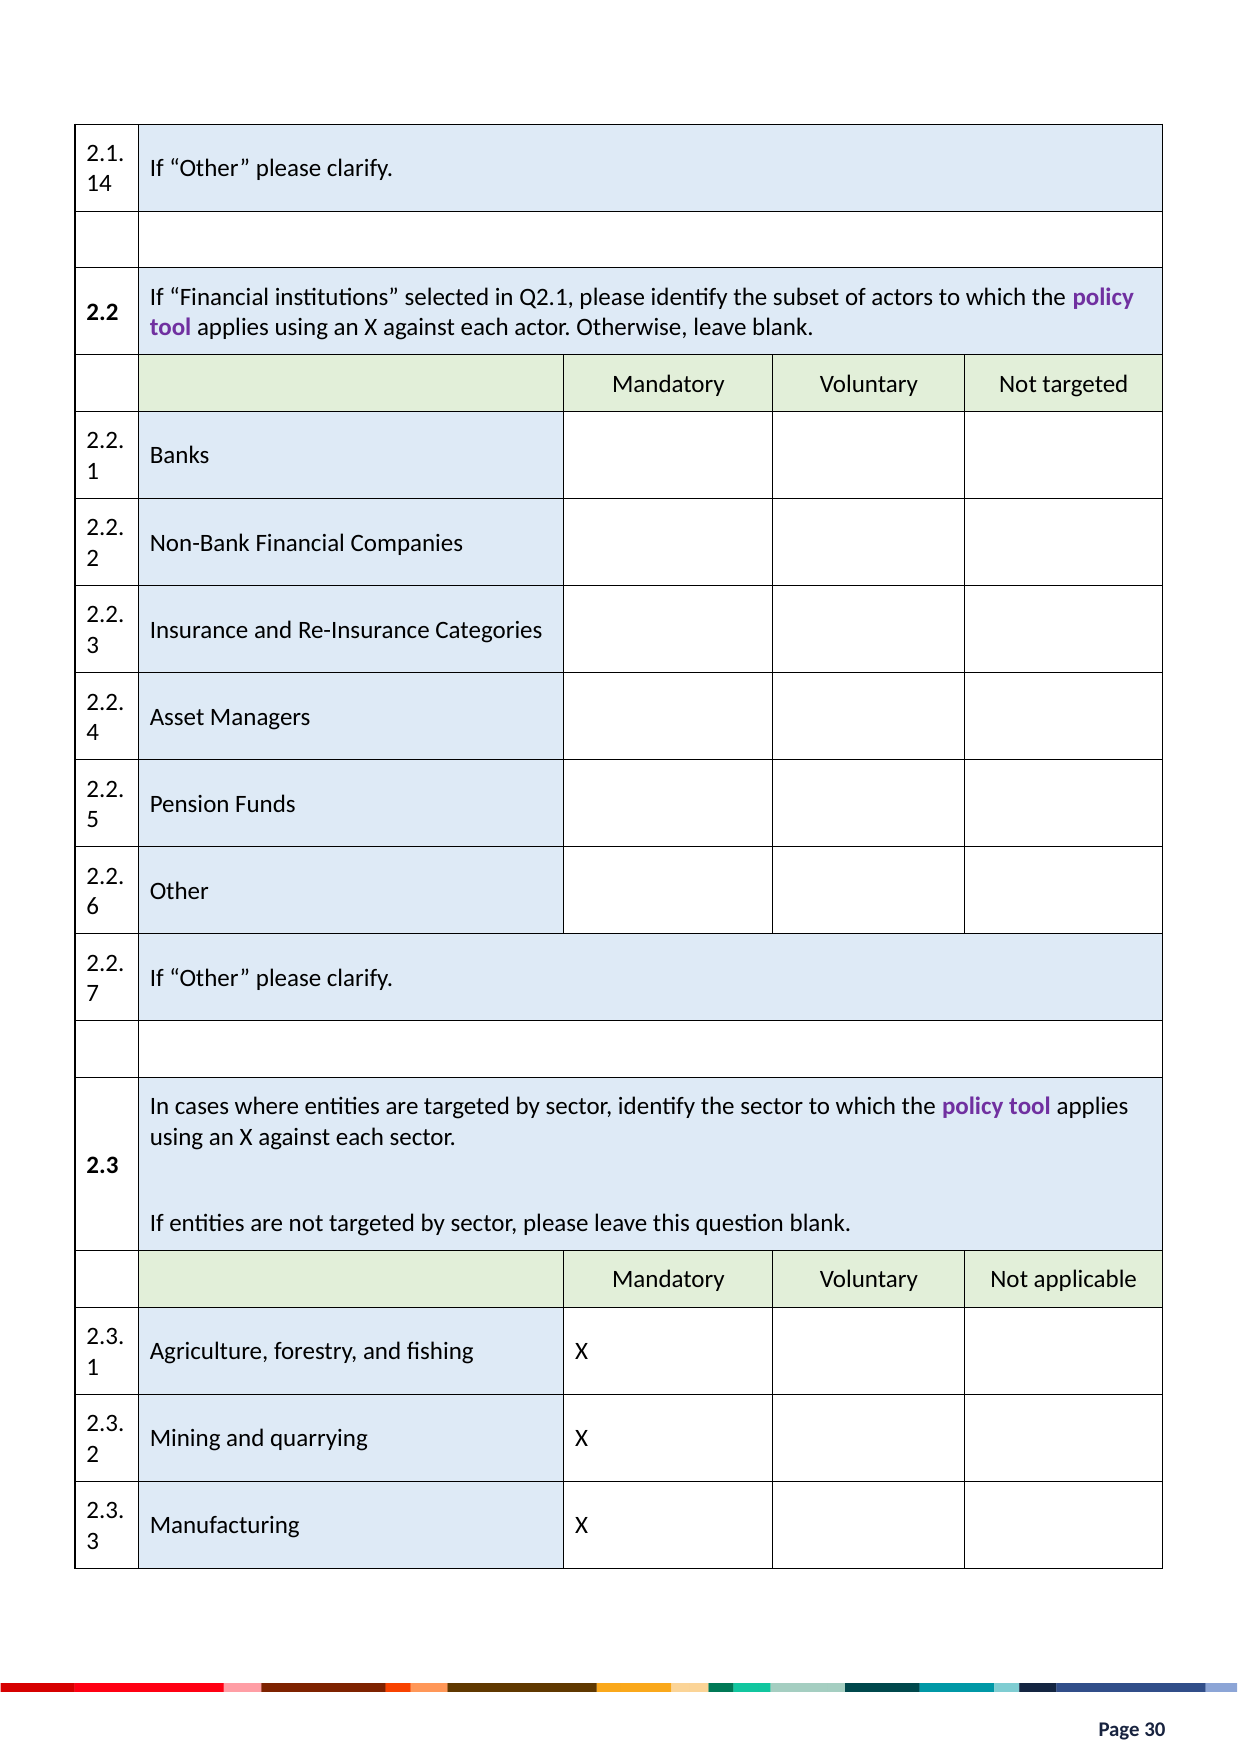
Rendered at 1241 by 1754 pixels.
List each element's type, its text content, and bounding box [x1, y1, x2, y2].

table_cell [564, 586, 772, 672]
table_cell Agriculture, forestry, and fishing [139, 1308, 563, 1394]
table_cell 2.2.6 [76, 847, 138, 933]
table_cell [965, 1308, 1162, 1394]
table_cell [773, 412, 964, 498]
table_cell Asset Managers [139, 673, 563, 759]
table_cell [965, 499, 1162, 585]
table_cell Voluntary [773, 355, 964, 411]
table_cell Not targeted [965, 355, 1162, 411]
table_cell [773, 1482, 964, 1568]
table_cell [76, 212, 138, 267]
table_cell [773, 847, 964, 933]
picture [0, 1683, 1236, 1692]
table_cell Not applicable [965, 1251, 1162, 1307]
table_cell [139, 1251, 563, 1307]
table_cell [773, 673, 964, 759]
table_cell Pension Funds [139, 760, 563, 846]
table_cell 2.2.4 [76, 673, 138, 759]
table_cell 2.3.3 [76, 1482, 138, 1568]
table_cell [965, 586, 1162, 672]
table_cell [564, 760, 772, 846]
table_cell [965, 847, 1162, 933]
table_cell If “Other” please clarify. [139, 125, 1162, 211]
table_cell 2.3 [76, 1078, 138, 1250]
table_cell [965, 760, 1162, 846]
table_cell [139, 1021, 1162, 1077]
table_cell [965, 1482, 1162, 1568]
table_cell 2.2 [76, 268, 138, 354]
table_cell [564, 499, 772, 585]
table_cell [773, 499, 964, 585]
table_cell [139, 355, 563, 411]
table_cell Voluntary [773, 1251, 964, 1307]
table_cell [773, 760, 964, 846]
table_cell 2.2.3 [76, 586, 138, 672]
table_cell [564, 673, 772, 759]
table_cell X [564, 1395, 772, 1481]
table_cell [773, 586, 964, 672]
table_cell Non-Bank Financial Companies [139, 499, 563, 585]
table_cell 2.1.14 [76, 125, 138, 211]
table_cell [76, 1021, 138, 1077]
table_cell [965, 412, 1162, 498]
table_cell 2.2.7 [76, 934, 138, 1020]
table_cell 2.3.2 [76, 1395, 138, 1481]
table_cell [564, 412, 772, 498]
table_cell [76, 1251, 138, 1307]
table_cell [564, 847, 772, 933]
table_cell [965, 1395, 1162, 1481]
table_cell [139, 212, 1162, 267]
table_cell Mining and quarrying [139, 1395, 563, 1481]
table_cell In cases where entities are targeted by sector, identify the sector to which the policy tool applies using an X against each sector. If entities are not targeted by sector, please leave this question blank. [139, 1078, 1162, 1250]
table_cell [965, 673, 1162, 759]
table_cell Manufacturing [139, 1482, 563, 1568]
table_cell 2.2.2 [76, 499, 138, 585]
table_cell Insurance and Re-Insurance Categories [139, 586, 563, 672]
table_cell X [564, 1308, 772, 1394]
table_cell If “Financial institutions” selected in Q2.1, please identify the subset of actors to which the policy tool applies using an X against each actor. Otherwise, leave blank. [139, 268, 1162, 354]
table_cell [773, 1395, 964, 1481]
table_cell Mandatory [564, 355, 772, 411]
table_cell [76, 355, 138, 411]
table_cell Mandatory [564, 1251, 772, 1307]
table_cell 2.3.1 [76, 1308, 138, 1394]
table_cell If “Other” please clarify. [139, 934, 1162, 1020]
table_cell 2.2.5 [76, 760, 138, 846]
table_cell [773, 1308, 964, 1394]
table_cell Banks [139, 412, 563, 498]
table_cell 2.2.1 [76, 412, 138, 498]
table_cell Other [139, 847, 563, 933]
table_cell X [564, 1482, 772, 1568]
